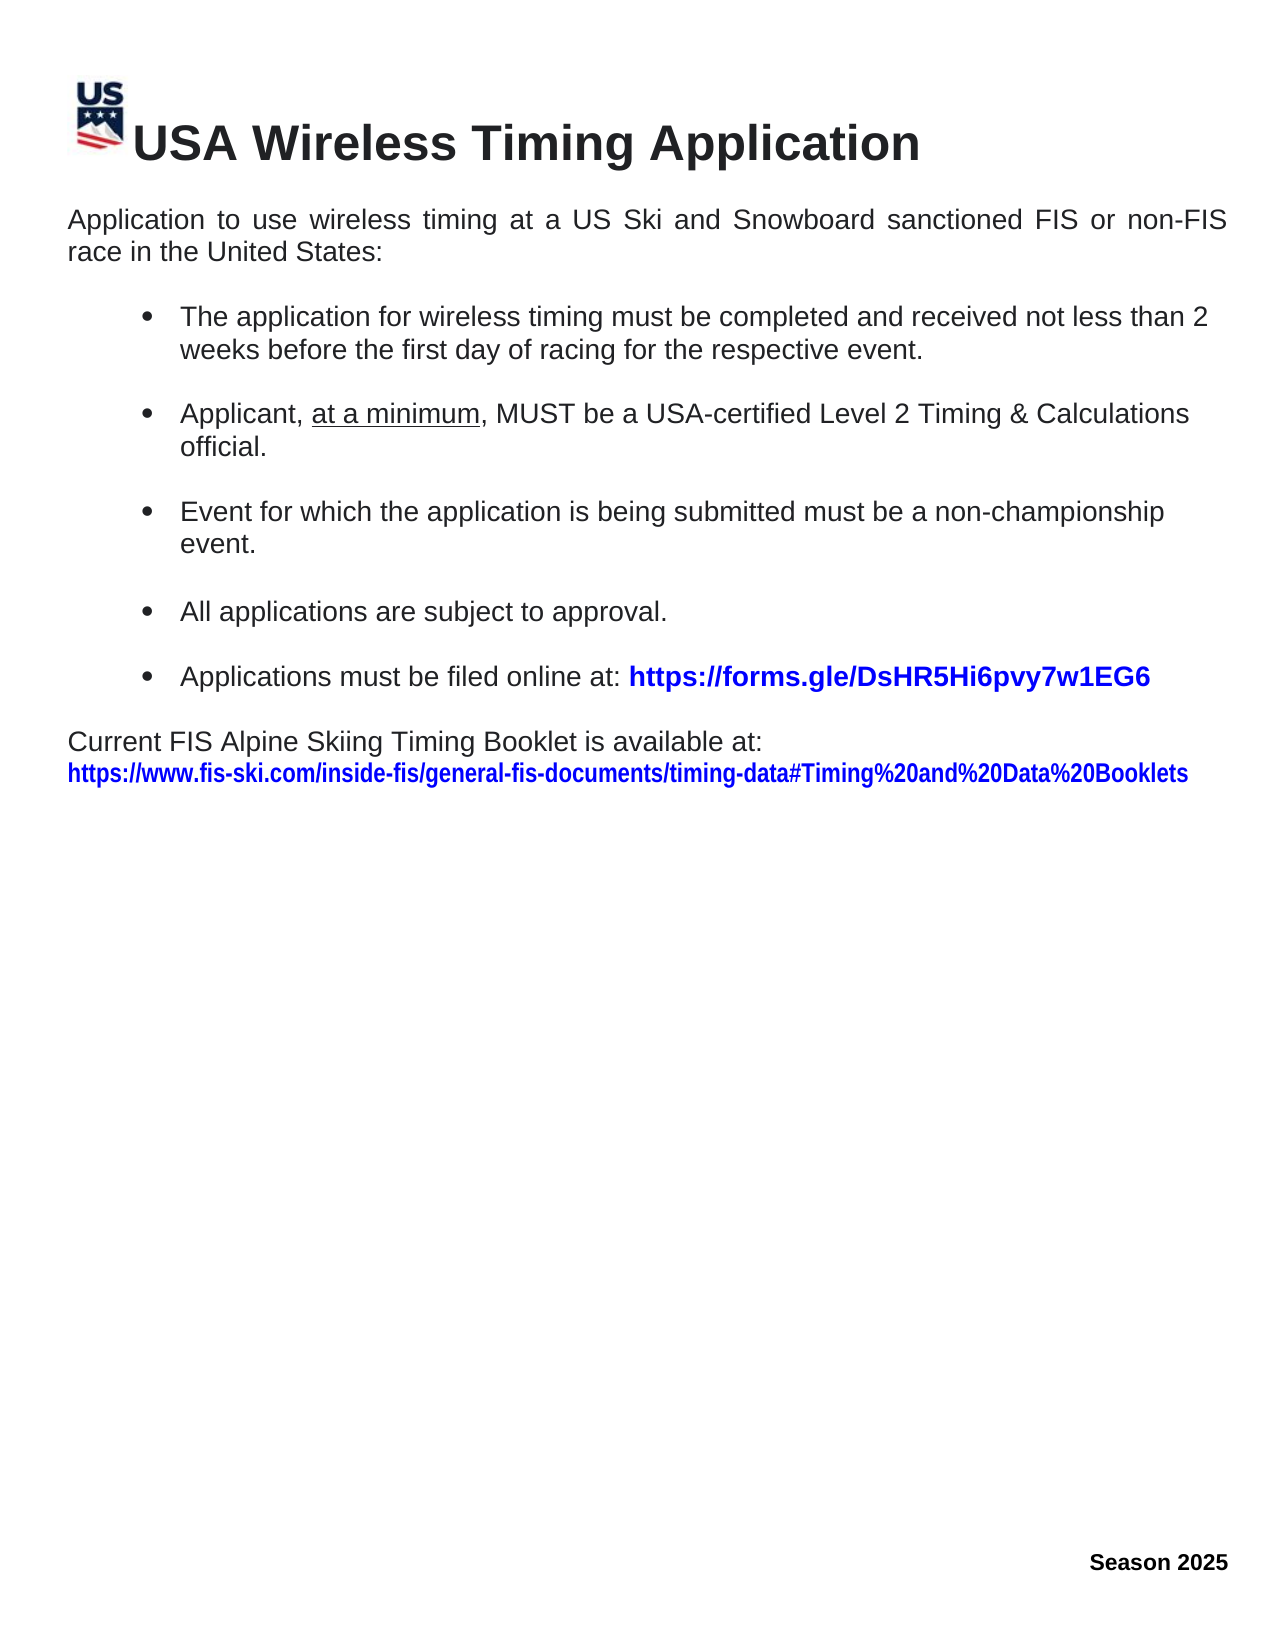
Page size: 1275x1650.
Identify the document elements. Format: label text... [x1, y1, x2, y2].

list The application for wireless timing must be completed and received not less than 2 weeks before the first day of racing for the respective event. [142, 300, 1228, 365]
picture [67, 75, 133, 160]
list Applications must be filed online at: https://forms.gle/DsHR5Hi6pvy7w1EG6 [142, 660, 1228, 692]
text https://www.fis-ski.com/inside-fis/general-fis-documents/timing-data#Timing%20and%20Data%20Booklets [67, 757, 1228, 847]
list Event for which the application is being submitted must be a non-championship event. [142, 495, 1228, 560]
text USA Wireless Timing Application [67, 75, 1228, 171]
text Application to use wireless timing at a US Ski and Snowboard sanctioned FIS or non-FIS race in the United States: [67, 203, 1228, 268]
list Applicant, at a minimum, MUST be a USA-certified Level 2 Timing & Calculations official. [142, 397, 1228, 462]
list All applications are subject to approval. [142, 595, 1228, 627]
text Current FIS Alpine Skiing Timing Booklet is available at: [67, 725, 1228, 757]
